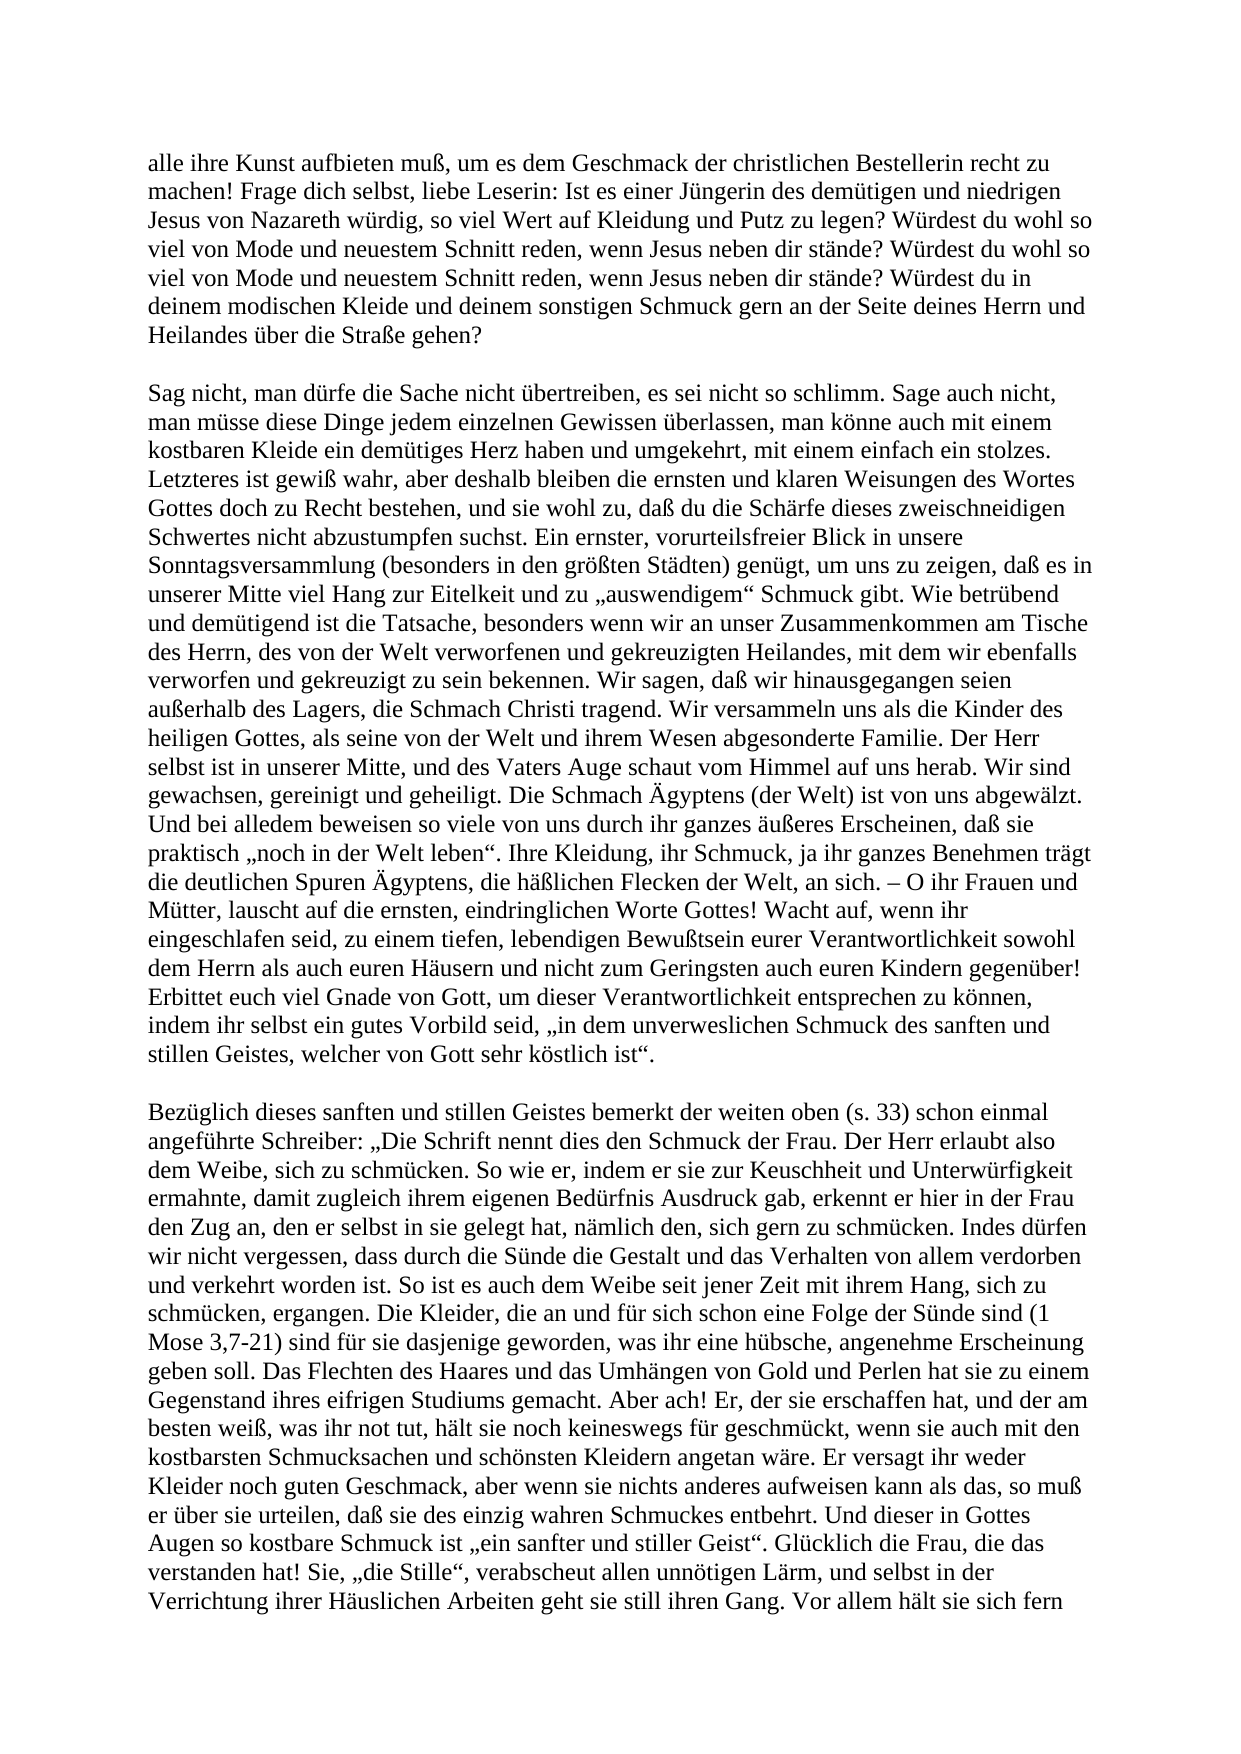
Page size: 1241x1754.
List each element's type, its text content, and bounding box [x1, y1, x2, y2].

text Sag nicht, man dürfe die Sache nicht übertreiben, es sei nicht so schlimm. Sage auch nicht, man müsse diese Dinge jedem einzelnen Gewissen überlassen, man könne auch mit einem kostbaren Kleide ein demütiges Herz haben und umgekehrt, mit einem einfach ein stolzes. Letzteres ist gewiß wahr, aber deshalb bleiben die ernsten und klaren Weisungen des Wortes Gottes doch zu Recht bestehen, und sie wohl zu, daß du die Schärfe dieses zweischneidigen Schwertes nicht abzustumpfen suchst. Ein ernster, vorurteilsfreier Blick in unsere Sonntagsversammlung (besonders in den größten Städten) genügt, um uns zu zeigen, daß es in unserer Mitte viel Hang zur Eitelkeit und zu „auswendigem“ Schmuck gibt. Wie betrübend und demütigend ist die Tatsache, besonders wenn wir an unser Zusammenkommen am Tische des Herrn, des von der Welt verworfenen und gekreuzigten Heilandes, mit dem wir ebenfalls verworfen und gekreuzigt zu sein bekennen. Wir sagen, daß wir hinausgegangen seien außerhalb des Lagers, die Schmach Christi tragend. Wir versammeln uns als die Kinder des heiligen Gottes, als seine von der Welt und ihrem Wesen abgesonderte Familie. Der Herr selbst ist in unserer Mitte, und des Vaters Auge schaut vom Himmel auf uns herab. Wir sind gewachsen, gereinigt und geheiligt. Die Schmach Ägyptens (der Welt) ist von uns abgewälzt. Und bei alledem beweisen so viele von uns durch ihr ganzes äußeres Erscheinen, daß sie praktisch „noch in der Welt leben“. Ihre Kleidung, ihr Schmuck, ja ihr ganzes Benehmen trägt die deutlichen Spuren Ägyptens, die häßlichen Flecken der Welt, an sich. – O ihr Frauen und Mütter, lauscht auf die ernsten, eindringlichen Worte Gottes! Wacht auf, wenn ihr eingeschlafen seid, zu einem tiefen, lebendigen Bewußtsein eurer Verantwortlichkeit sowohl dem Herrn als auch euren Häusern und nicht zum Geringsten auch euren Kindern gegenüber! Erbittet euch viel Gnade von Gott, um dieser Verantwortlichkeit entsprechen zu können, indem ihr selbst ein gutes Vorbild seid, „in dem unverweslichen Schmuck des sanften und stillen Geistes, welcher von Gott sehr köstlich ist“. [148, 378, 1093, 1068]
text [148, 148, 1093, 349]
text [148, 1097, 1093, 1615]
